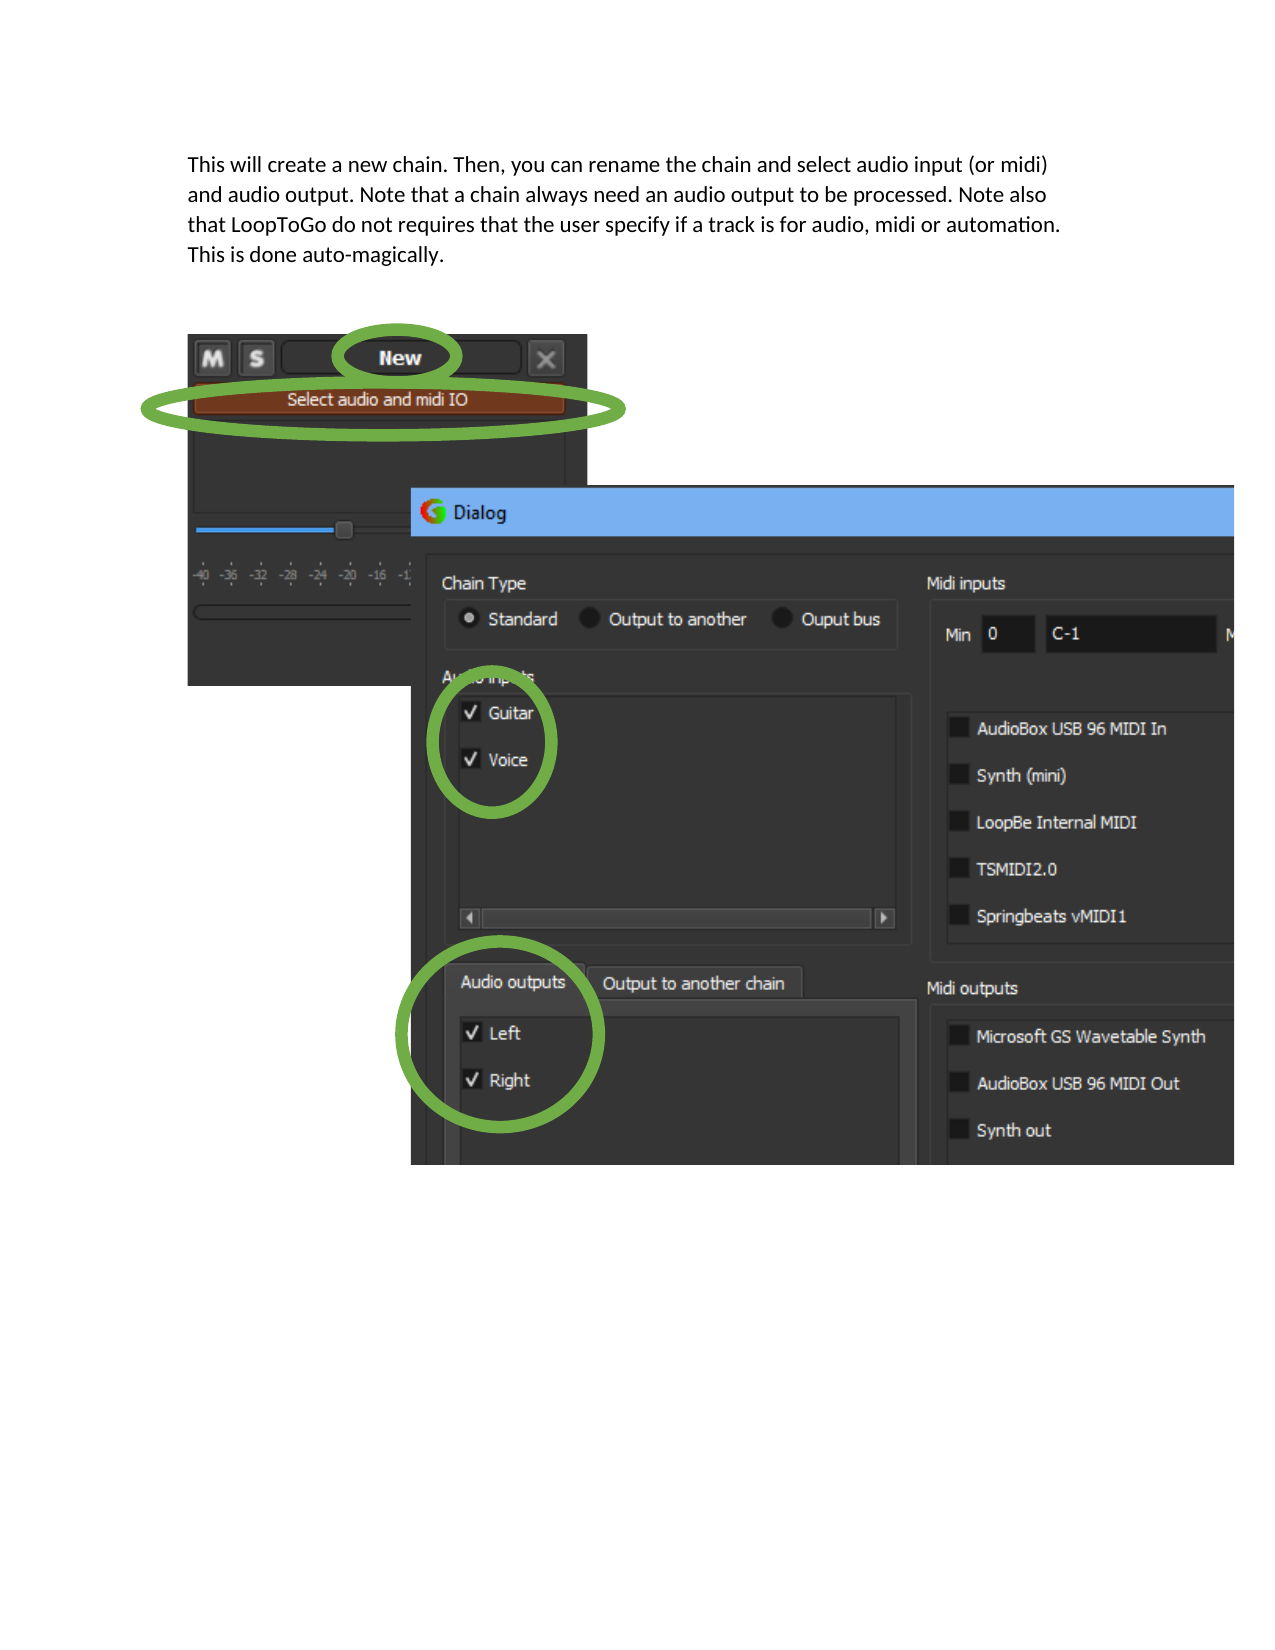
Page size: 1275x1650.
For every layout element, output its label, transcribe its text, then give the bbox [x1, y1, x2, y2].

picture [187, 334, 345, 387]
picture [345, 336, 449, 376]
picture [187, 389, 588, 429]
text This will create a new chain. Then, you can rename the chain and select audio input (or midi) and audio output. Note that a chain always need an audio output to be processed. Note also that LoopToGo do not requires that the user specify if a track is for audio, midi or automation. This is done auto-magically. [187, 150, 1087, 269]
picture [187, 429, 1235, 1165]
picture [449, 334, 588, 389]
picture [410, 948, 592, 1120]
